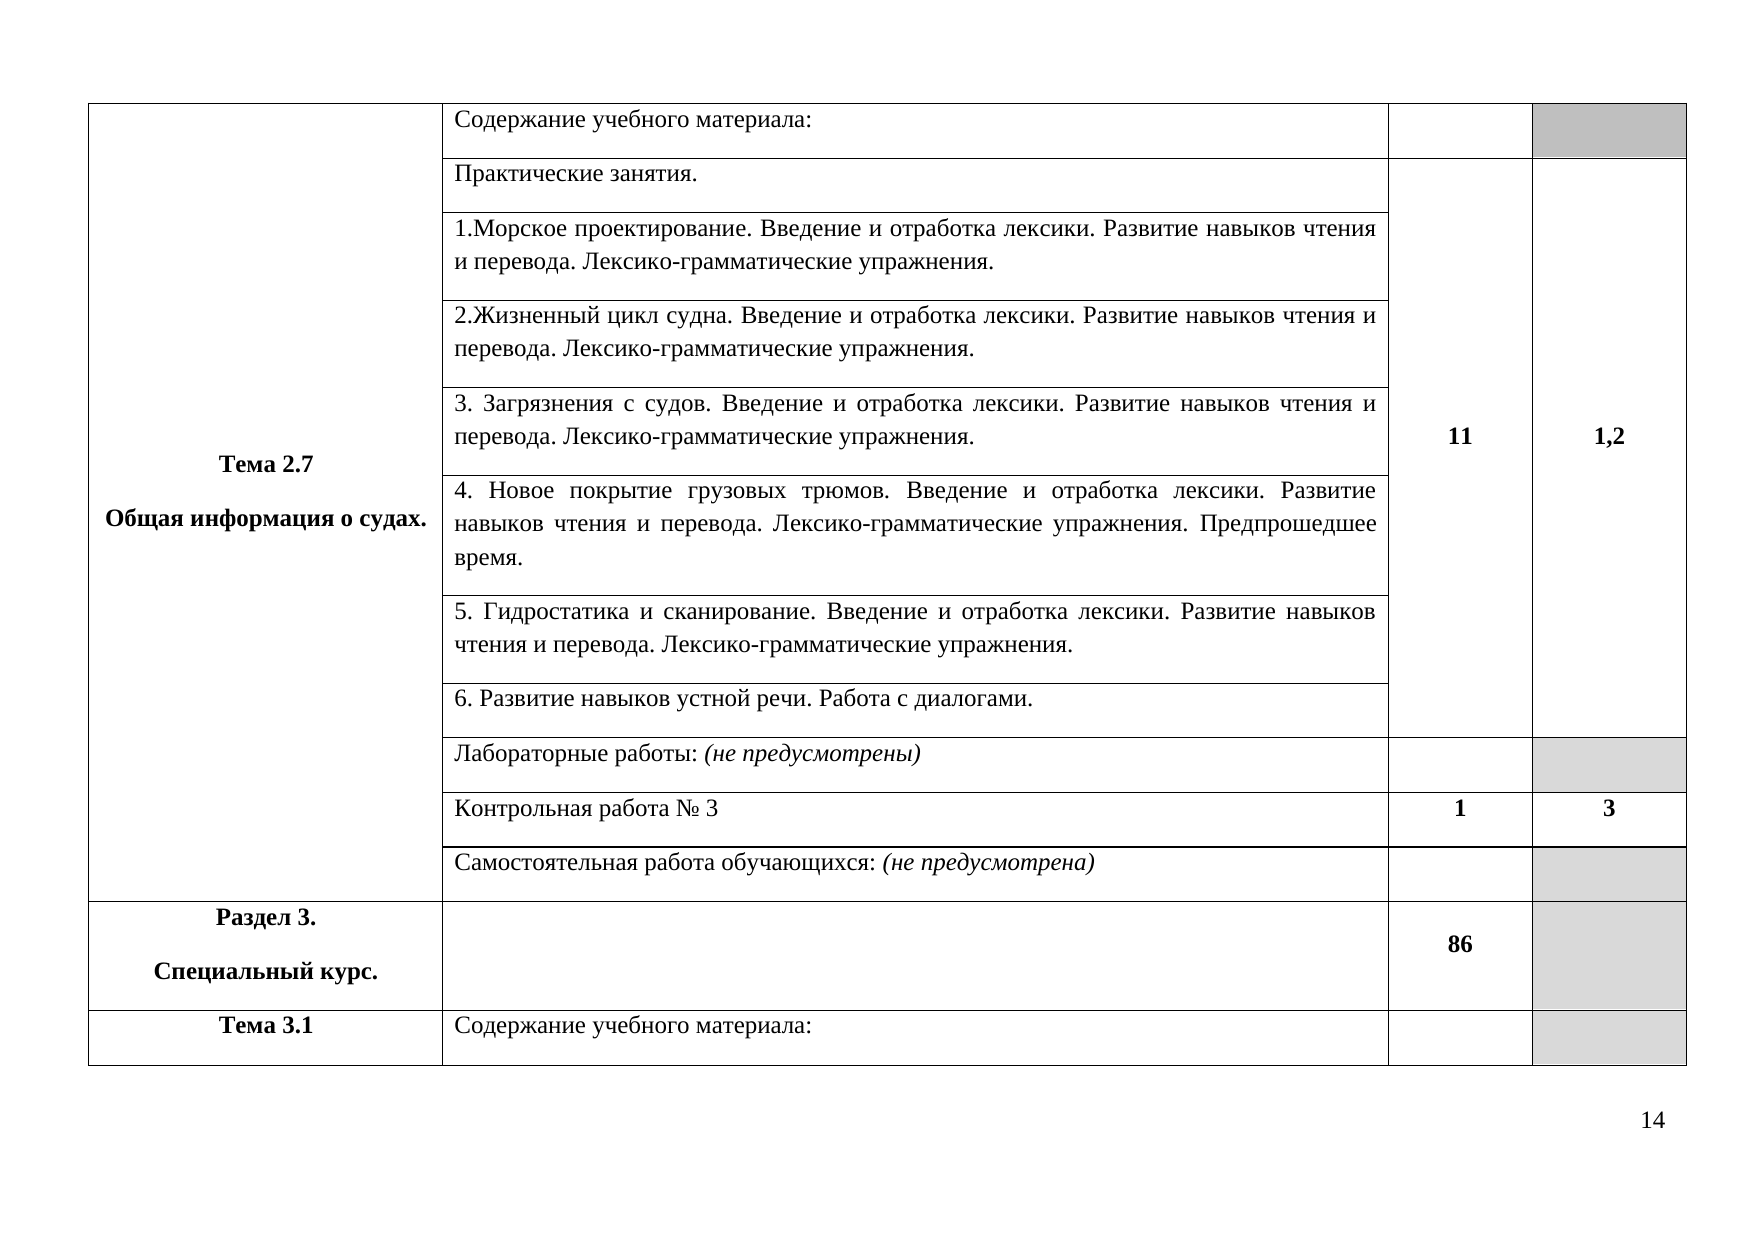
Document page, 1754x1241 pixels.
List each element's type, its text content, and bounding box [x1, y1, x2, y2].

table_cell 1,2 [1533, 159, 1686, 737]
table_cell [1389, 1011, 1532, 1064]
table_cell [1533, 848, 1686, 901]
table_cell Лабораторные работы: (не предусмотрены) [443, 738, 1388, 792]
table_cell 2.Жизненный цикл судна. Введение и отработка лексики. Развитие навыков чтения и перевода. Лексико-грамматические упражнения. [443, 301, 1388, 387]
table_cell 5. Гидростатика и сканирование. Введение и отработка лексики. Развитие навыков чтения и перевода. Лексико-грамматические упражнения. [443, 596, 1388, 682]
table_cell 1.Морское проектирование. Введение и отработка лексики. Развитие навыков чтения и перевода. Лексико-грамматические упражнения. [443, 213, 1388, 299]
table_cell [1533, 902, 1686, 1009]
table_cell 3. Загрязнения с судов. Введение и отработка лексики. Развитие навыков чтения и перевода. Лексико-грамматические упражнения. [443, 388, 1388, 474]
table_cell Практические занятия. [443, 159, 1388, 212]
table_header [1533, 104, 1686, 157]
table_cell [1533, 738, 1686, 792]
table_cell 3 [1533, 793, 1686, 846]
table_cell Содержание учебного материала: [443, 1011, 1388, 1064]
table_header Содержание учебного материала: [443, 104, 1388, 157]
table_cell 11 [1389, 159, 1532, 737]
table_cell [1533, 1011, 1686, 1064]
table_cell Самостоятельная работа обучающихся: (не предусмотрена) [443, 848, 1388, 901]
table_header [1389, 104, 1532, 157]
table_cell Раздел 3. Специальный курс. [89, 902, 442, 1009]
table_cell 86 [1389, 902, 1532, 1009]
table_cell [1389, 738, 1532, 792]
table_cell 1 [1389, 793, 1532, 846]
table_cell [443, 902, 1388, 1009]
table_cell [1389, 848, 1532, 901]
table_cell Контрольная работа № 3 [443, 793, 1388, 846]
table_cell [89, 1011, 442, 1064]
table_header Тема 2.7 Общая информация о судах. [89, 104, 442, 901]
table_cell 4. Новое покрытие грузовых трюмов. Введение и отработка лексики. Развитие навыков чтения и перевода. Лексико-грамматические упражнения. Предпрошедшее время. [443, 476, 1388, 595]
table_cell 6. Развитие навыков устной речи. Работа с диалогами. [443, 684, 1388, 737]
